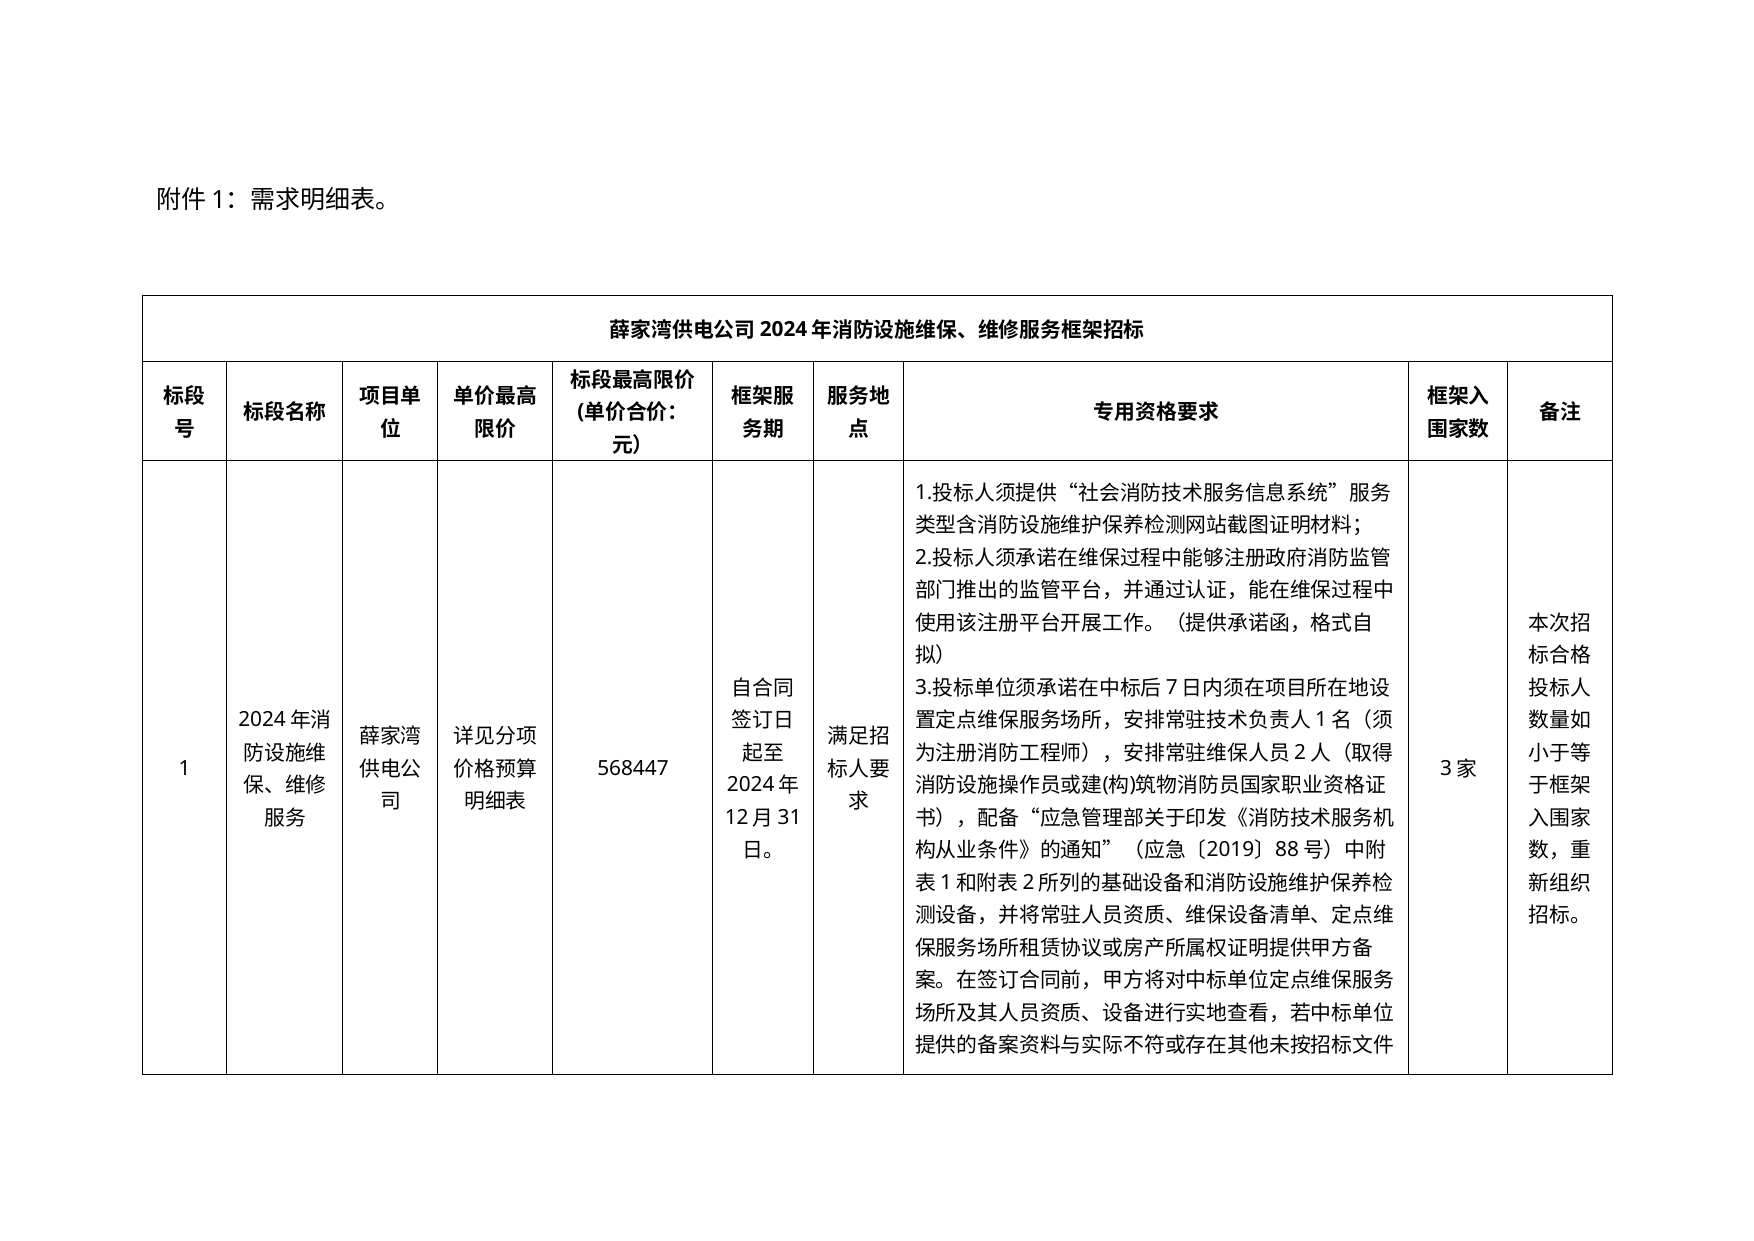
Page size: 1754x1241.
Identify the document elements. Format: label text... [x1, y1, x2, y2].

table_cell 服务地点 [814, 362, 903, 459]
table_cell 备注 [1508, 362, 1612, 459]
table_cell 标段名称 [227, 362, 342, 459]
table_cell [713, 461, 813, 1074]
table_cell 单价最高限价 [438, 362, 552, 459]
table_cell 568447 [553, 461, 712, 1074]
table_cell 标段最高限价(单价合价：元） [553, 362, 712, 459]
table_cell 满足招标人要求 [814, 461, 903, 1074]
table_cell 薛家湾供电公司 [343, 461, 437, 1074]
text 附件1：需求明细表。 [112, 165, 1673, 230]
table_cell 框架入围家数 [1409, 362, 1507, 459]
table_cell 框架服务期 [713, 362, 813, 459]
table_cell 项目单位 [343, 362, 437, 459]
table_cell 详见分项价格预算明细表 [438, 461, 552, 1074]
table_cell 专用资格要求 [904, 362, 1408, 459]
table_header 薛家湾供电公司2024年消防设施维保、维修服务框架招标 [143, 296, 1612, 361]
table_cell 1 [143, 461, 226, 1074]
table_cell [1508, 461, 1612, 1074]
table_cell 标段号 [143, 362, 226, 459]
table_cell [904, 461, 1408, 1074]
table_cell 2024年消防设施维保、维修服务 [227, 461, 342, 1074]
table_cell 3家 [1409, 461, 1507, 1074]
